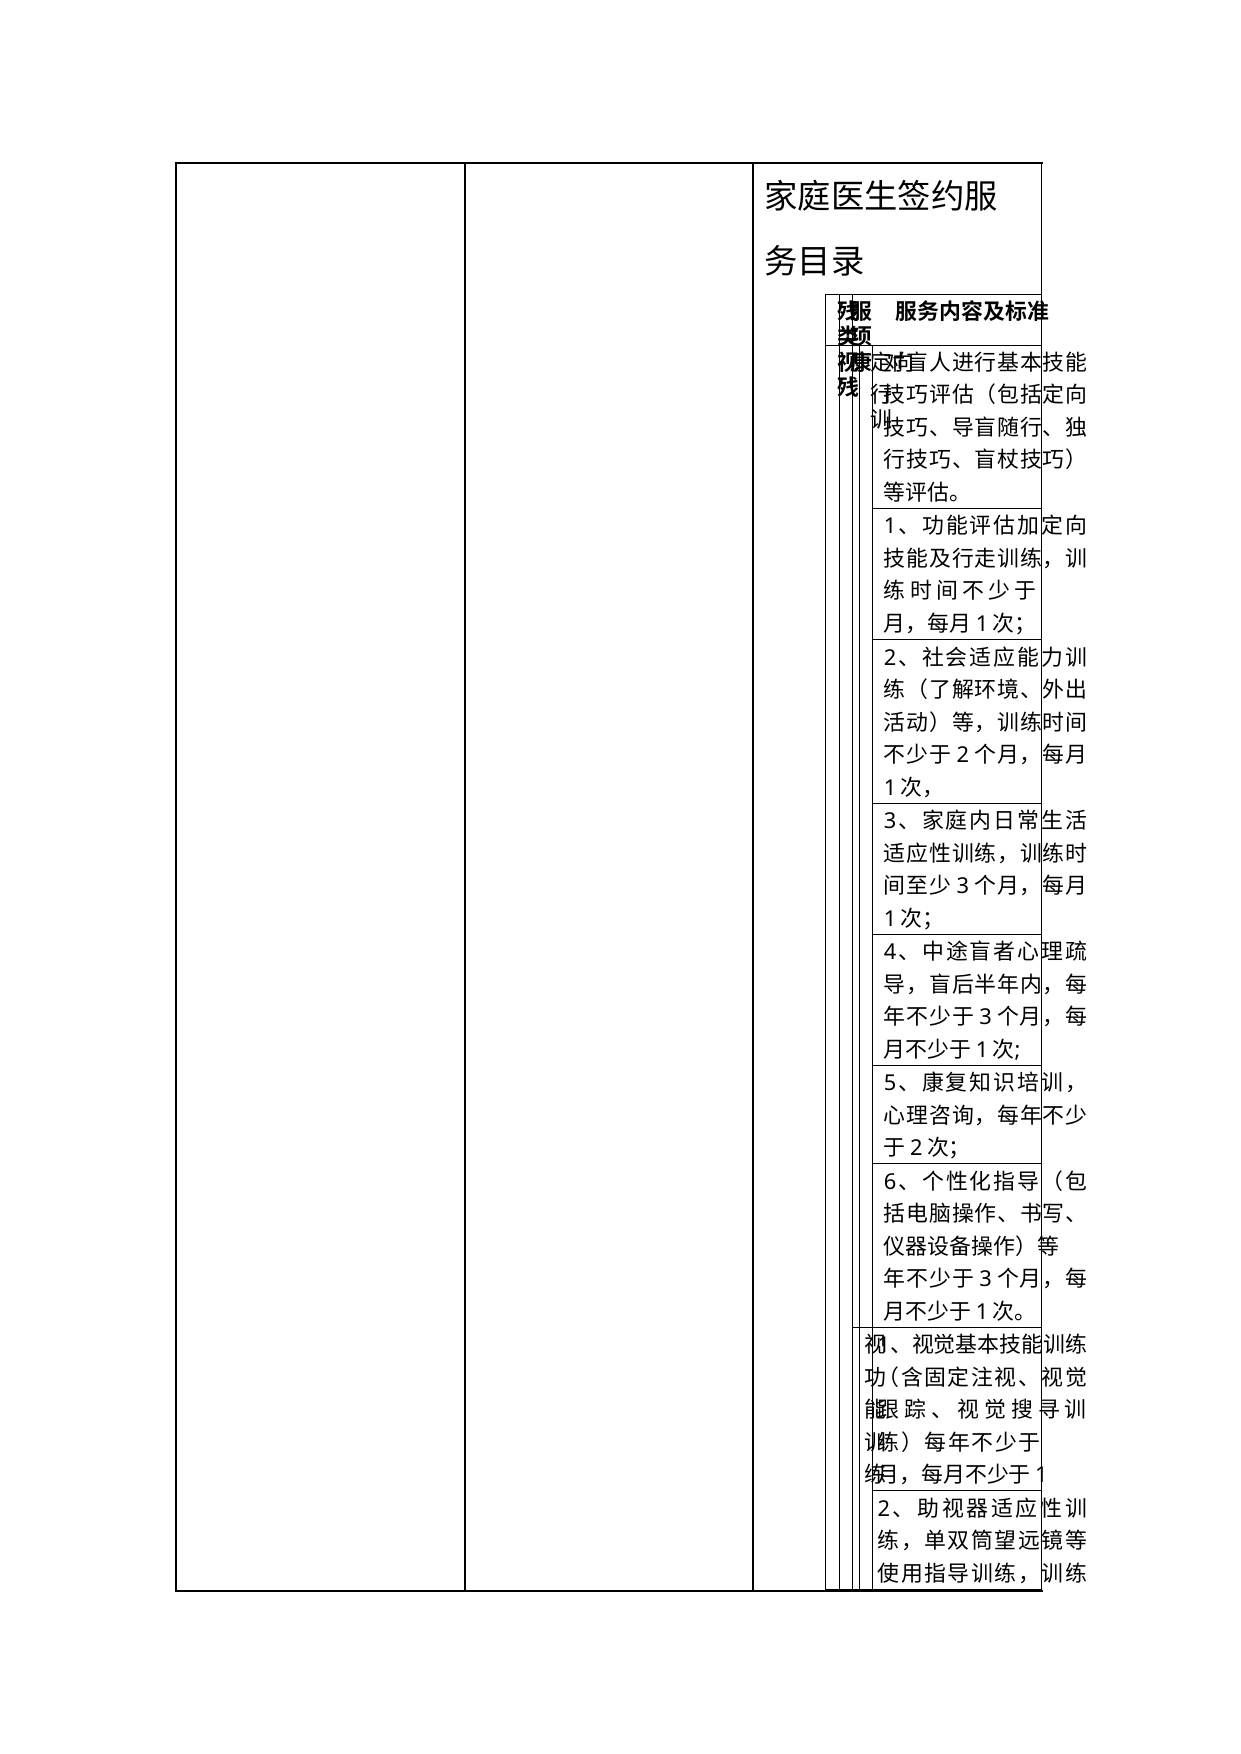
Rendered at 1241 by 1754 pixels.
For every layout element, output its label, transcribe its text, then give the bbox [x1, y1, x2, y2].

table_cell [466, 164, 752, 1590]
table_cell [754, 164, 1041, 1590]
table_cell 4 [177, 164, 464, 1590]
